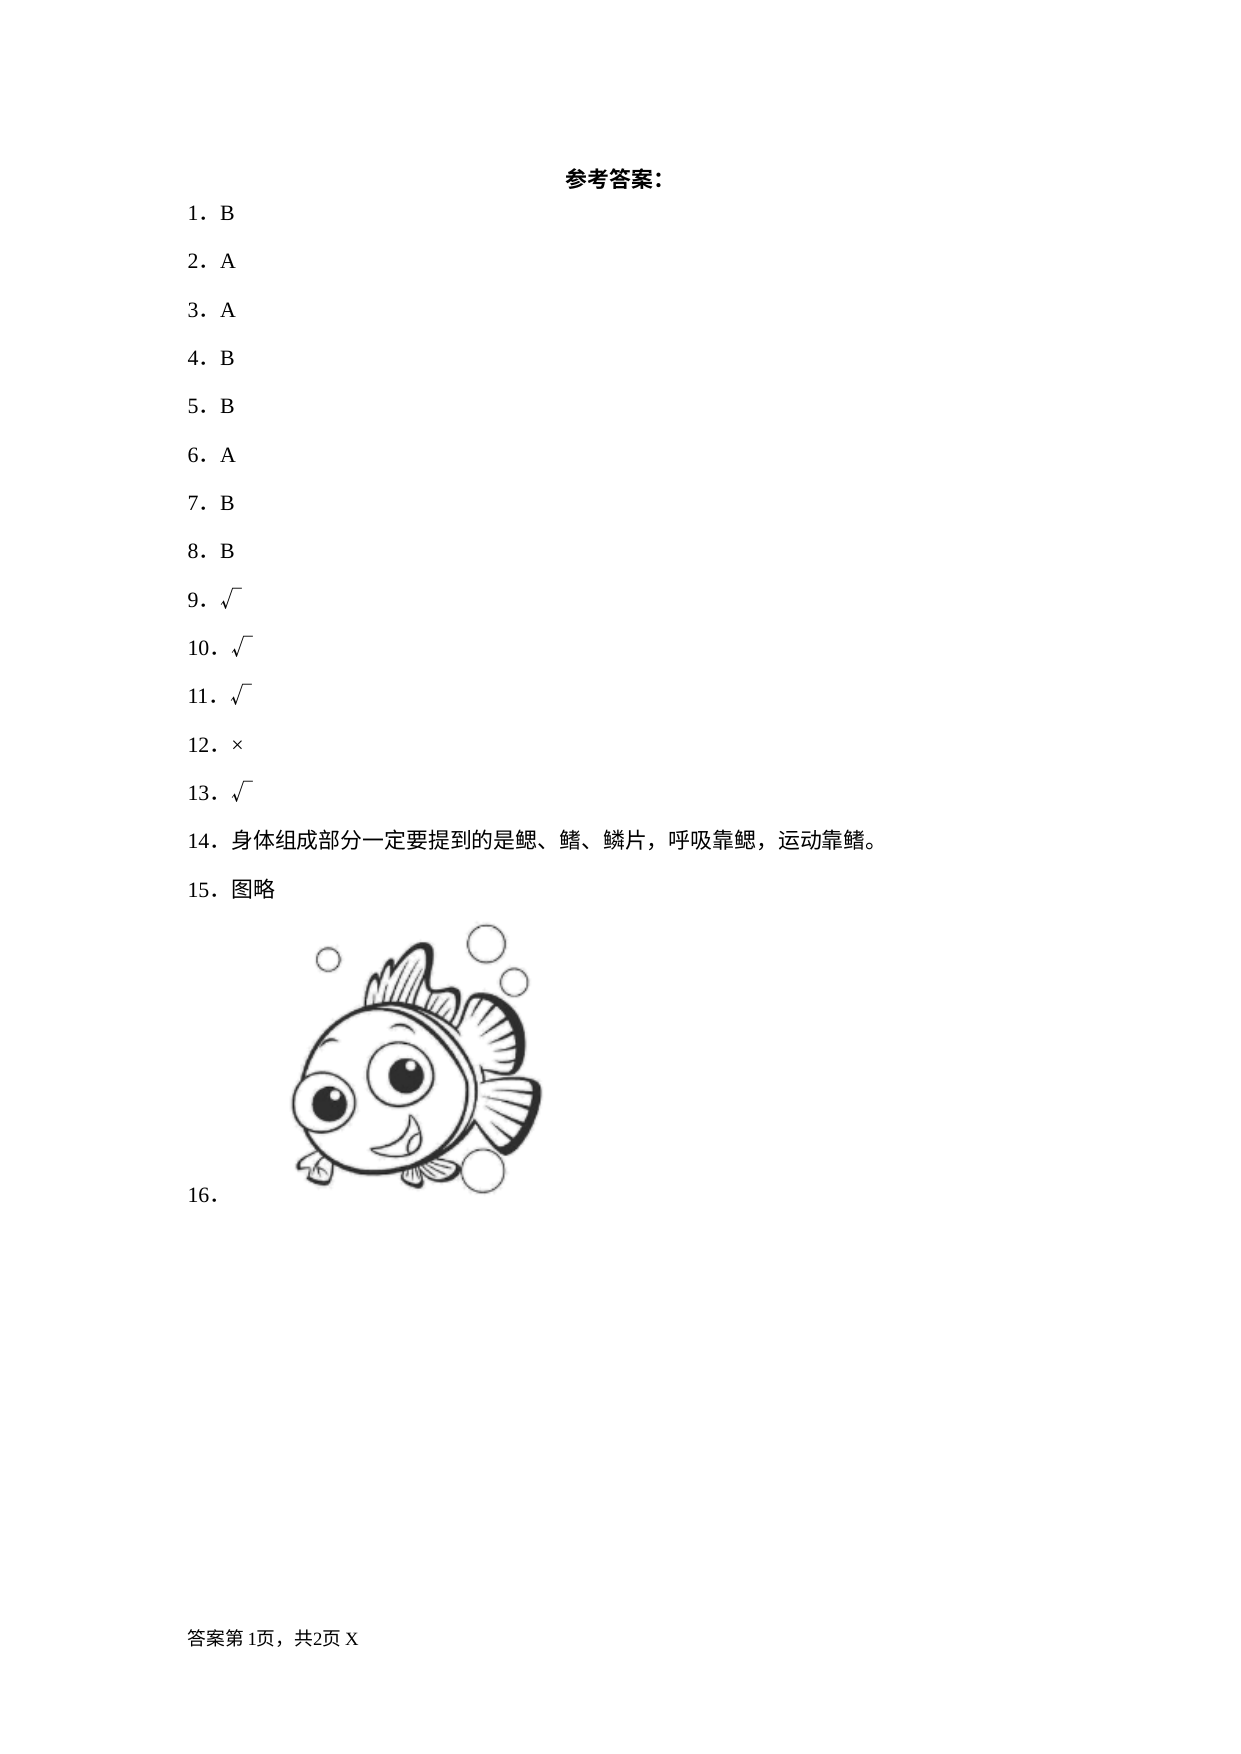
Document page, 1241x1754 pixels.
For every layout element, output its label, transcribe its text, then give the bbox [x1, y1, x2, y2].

text 1．B [187, 194, 1053, 227]
text 2．A [187, 243, 1053, 275]
text 13．√ [187, 774, 1053, 807]
text 15．图略 [187, 871, 1053, 904]
text 9．√ [187, 581, 1053, 614]
text 4．B [187, 339, 1053, 372]
text 8．B [187, 533, 1053, 565]
text 参考答案： [187, 162, 1053, 194]
text 12．× [187, 726, 1053, 759]
text 10．√ [187, 629, 1053, 662]
text 11．√ [187, 678, 1053, 710]
text 7．B [187, 484, 1053, 517]
text 5．B [187, 388, 1053, 420]
text 14．身体组成部分一定要提到的是鳃、鳍、鳞片，呼吸靠鳃，运动靠鳍。 [187, 823, 1053, 855]
text 6．A [187, 436, 1053, 469]
picture [249, 919, 558, 1203]
text 3．A [187, 291, 1053, 324]
